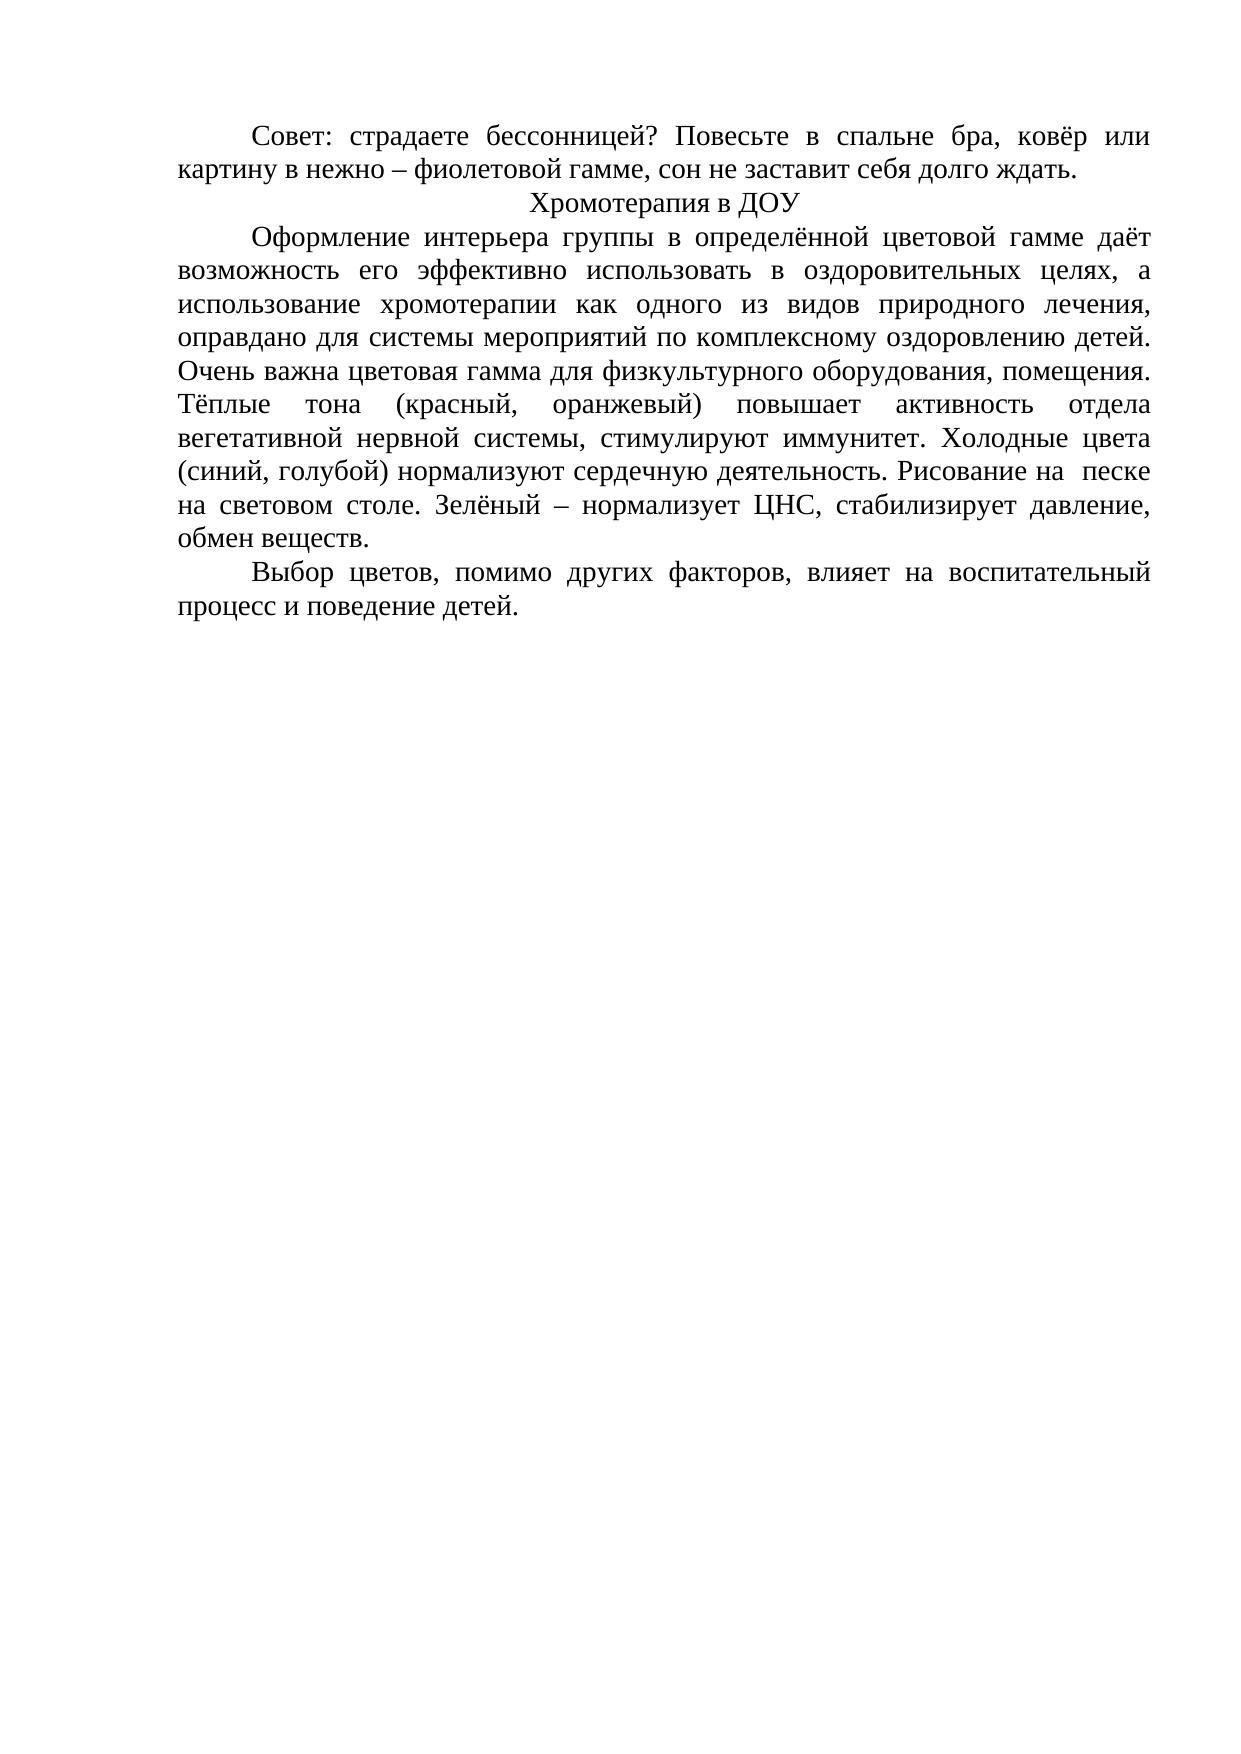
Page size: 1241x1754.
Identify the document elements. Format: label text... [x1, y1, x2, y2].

text Выбор цветов, помимо других факторов, влияет на воспитательный процесс и поведение детей. [177, 554, 1152, 621]
text Хромотерапия в ДОУ [177, 185, 1152, 219]
text Совет: страдаете бессонницей? Повесьте в спальне бра, ковёр или картину в нежно – фиолетовой гамме, сон не заставит себя долго ждать. [177, 118, 1152, 185]
text Оформление интерьера группы в определённой цветовой гамме даёт возможность его эффективно использовать в оздоровительных целях, а использование хромотерапии как одного из видов природного лечения, оправдано для системы мероприятий по комплексному оздоровлению детей. Очень важна цветовая гамма для физкультурного оборудования, помещения. Тёплые тона (красный, оранжевый) повышает активность отдела вегетативной нервной системы, стимулируют иммунитет. Холодные цвета (синий, голубой) нормализуют сердечную деятельность. Рисование на песке на световом столе. Зелёный – нормализует ЦНС, стабилизирует давление, обмен веществ. [177, 219, 1152, 554]
